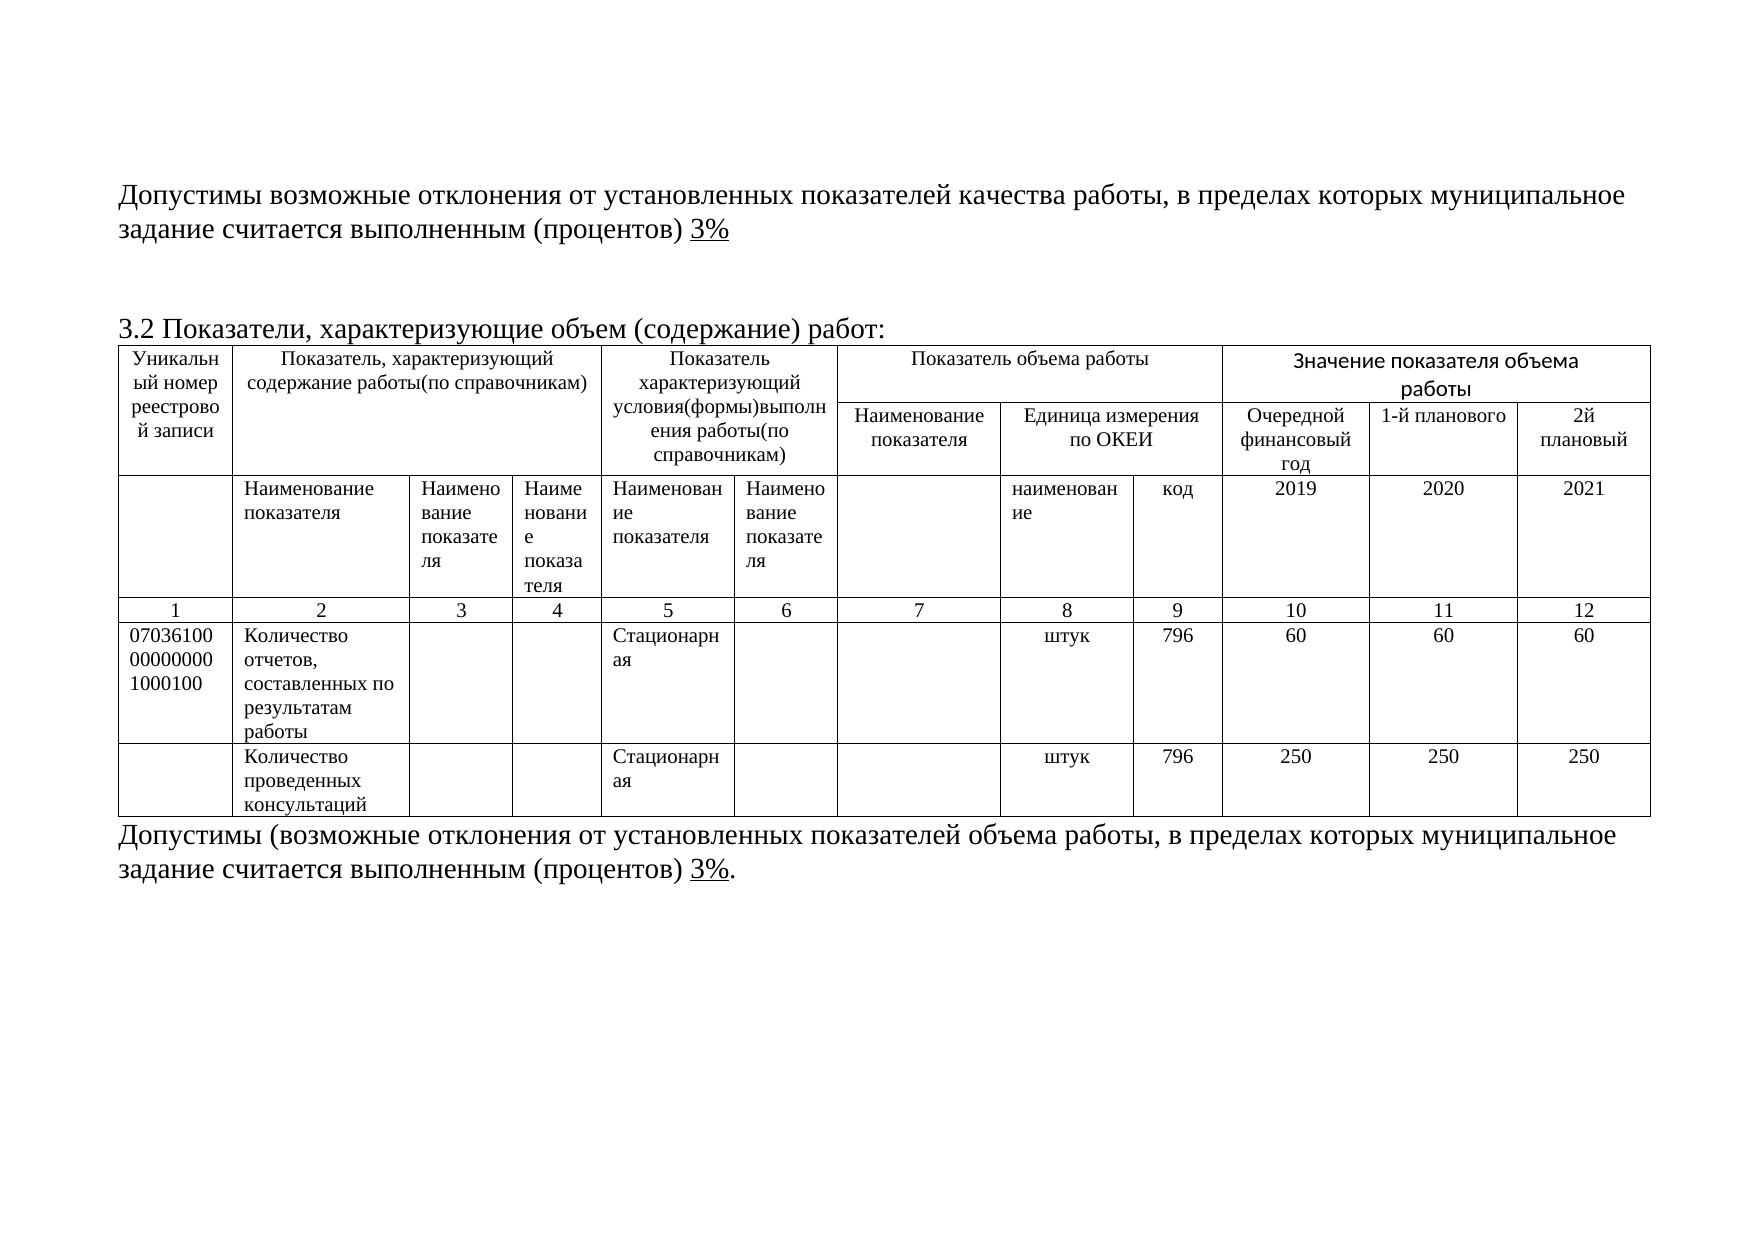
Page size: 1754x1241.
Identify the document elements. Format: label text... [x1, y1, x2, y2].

table_cell Стационарная [602, 744, 734, 816]
text Допустимы (возможные отклонения от установленных показателей объема работы, в пределах которых муниципальное задание считается выполненным (процентов) 3%. [118, 817, 1695, 884]
table_cell [119, 744, 232, 816]
table_cell 796 [1134, 744, 1222, 816]
table_cell 5 [602, 598, 734, 622]
table_cell 07036100000000001000100 [119, 623, 232, 743]
table_cell 2020 [1370, 476, 1517, 597]
table_cell [735, 623, 837, 743]
table_cell Наименование показателя [735, 476, 837, 597]
table_header Показатель, характеризующий содержание работы(по справочникам) [233, 346, 601, 475]
table_cell Наименование показателя [602, 476, 734, 597]
table_cell 60 [1223, 623, 1369, 743]
table_header Уникальный номер реестровой записи [119, 346, 232, 475]
table_cell [513, 744, 601, 816]
table_cell код [1134, 476, 1222, 597]
table_cell Количество отчетов, составленных по результатам работы [233, 623, 409, 743]
table_cell [410, 623, 512, 743]
table_cell 250 [1370, 744, 1517, 816]
table_cell [410, 744, 512, 816]
table_cell 8 [1001, 598, 1133, 622]
table_cell 1 [119, 598, 232, 622]
table_header Показатель характеризующий условия(формы)выполнения работы(по справочникам) [602, 346, 837, 475]
table_cell Единица измерения по ОКЕИ [1001, 403, 1222, 475]
table_cell [119, 476, 232, 597]
table_cell 11 [1370, 598, 1517, 622]
table_cell Количество проведенных консультаций [233, 744, 409, 816]
table_cell 12 [1518, 598, 1650, 622]
table_cell 60 [1518, 623, 1650, 743]
table_cell [838, 744, 1000, 816]
table_cell 2 [233, 598, 409, 622]
table_cell 2019 [1223, 476, 1369, 597]
table_cell наименование [1001, 476, 1133, 597]
table_cell [513, 623, 601, 743]
table_cell [838, 623, 1000, 743]
table_cell 250 [1518, 744, 1650, 816]
table_cell штук [1001, 744, 1133, 816]
table_cell 796 [1134, 623, 1222, 743]
table_header Значение показателя объема работы [1223, 346, 1650, 402]
table_cell Наименование показателя [513, 476, 601, 597]
table_cell Стационарная [602, 623, 734, 743]
text Допустимы возможные отклонения от установленных показателей качества работы, в пределах которых муниципальное задание считается выполненным (процентов) 3% [118, 177, 1695, 244]
text 3.2 Показатели, характеризующие объем (содержание) работ: [118, 311, 1695, 345]
table_cell 60 [1370, 623, 1517, 743]
table_cell Наименование показателя [410, 476, 512, 597]
table_cell 1-й планового [1370, 403, 1517, 475]
table_cell 3 [410, 598, 512, 622]
table_cell штук [1001, 623, 1133, 743]
table_cell Наименование показателя [233, 476, 409, 597]
table_cell 7 [838, 598, 1000, 622]
table_cell 4 [513, 598, 601, 622]
table_cell 2021 [1518, 476, 1650, 597]
table_cell [838, 476, 1000, 597]
table_cell 2й плановый [1518, 403, 1650, 475]
table_cell 10 [1223, 598, 1369, 622]
table_cell Очередной финансовый год [1223, 403, 1369, 475]
table_cell 250 [1223, 744, 1369, 816]
table_cell 9 [1134, 598, 1222, 622]
table_header Показатель объема работы [838, 346, 1222, 402]
table_cell [735, 744, 837, 816]
table_cell Наименование показателя [838, 403, 1000, 475]
table_cell 6 [735, 598, 837, 622]
